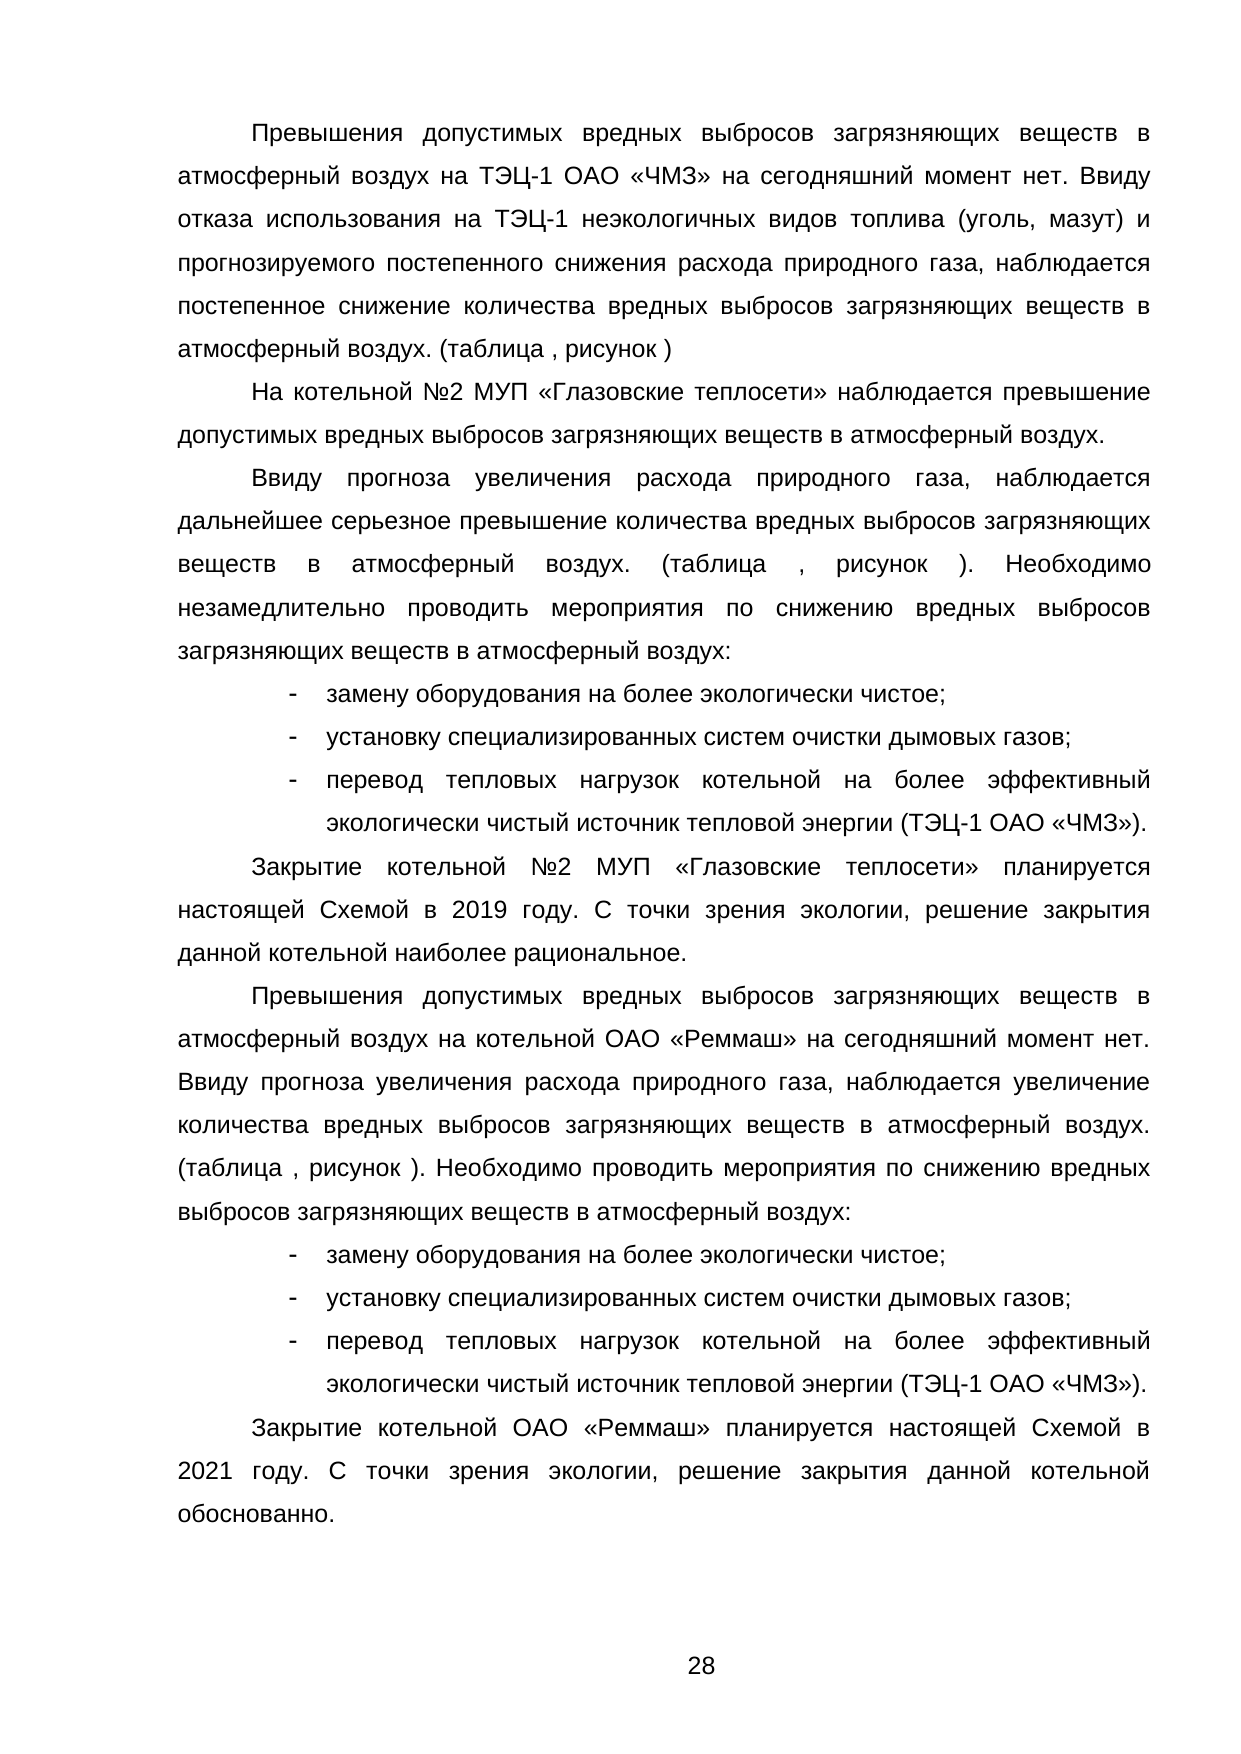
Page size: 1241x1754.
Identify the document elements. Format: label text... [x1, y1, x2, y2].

text Закрытие котельной ОАО «Реммаш» планируется настоящей Схемой в 2021 году. С точки зрения экологии, решение закрытия данной котельной обоснованно. [177, 1412, 1152, 1527]
list установку специализированных систем очистки дымовых газов; [288, 1283, 1152, 1312]
text Ввиду прогноза увеличения расхода природного газа, наблюдается дальнейшее серьезное превышение количества вредных выбросов загрязняющих веществ в атмосферный воздух. (таблица 19, рисунок 2). Необходимо незамедлительно проводить мероприятия по снижению вредных выбросов загрязняющих веществ в атмосферный воздух: [177, 463, 1152, 664]
text Превышения допустимых вредных выбросов загрязняющих веществ в атмосферный воздух на котельной ОАО «Реммаш» на сегодняшний момент нет. Ввиду прогноза увеличения расхода природного газа, наблюдается увеличение количества вредных выбросов загрязняющих веществ в атмосферный воздух. (таблица 20, рисунок 3). Необходимо проводить мероприятия по снижению вредных выбросов загрязняющих веществ в атмосферный воздух: [177, 981, 1152, 1225]
list перевод тепловых нагрузок котельной на более эффективный экологически чистый источник тепловой энергии (ТЭЦ-1 ОАО «ЧМЗ»). [288, 765, 1152, 837]
list замену оборудования на более экологически чистое; [288, 1240, 1152, 1268]
text Закрытие котельной №2 МУП «Глазовские теплосети» планируется настоящей Схемой в 2019 году. С точки зрения экологии, решение закрытия данной котельной наиболее рациональное. [177, 852, 1152, 967]
text Превышения допустимых вредных выбросов загрязняющих веществ в атмосферный воздух на ТЭЦ-1 ОАО «ЧМЗ» на сегодняшний момент нет. Ввиду отказа использования на ТЭЦ-1 неэкологичных видов топлива (уголь, мазут) и прогнозируемого постепенного снижения расхода природного газа, наблюдается постепенное снижение количества вредных выбросов загрязняющих веществ в атмосферный воздух. (таблица 18, рисунок 1) [177, 118, 1152, 362]
list установку специализированных систем очистки дымовых газов; [288, 722, 1152, 751]
text На котельной №2 МУП «Глазовские теплосети» наблюдается превышение допустимых вредных выбросов загрязняющих веществ в атмосферный воздух. [177, 377, 1152, 449]
list замену оборудования на более экологически чистое; [288, 679, 1152, 708]
list перевод тепловых нагрузок котельной на более эффективный экологически чистый источник тепловой энергии (ТЭЦ-1 ОАО «ЧМЗ»). [288, 1326, 1152, 1398]
